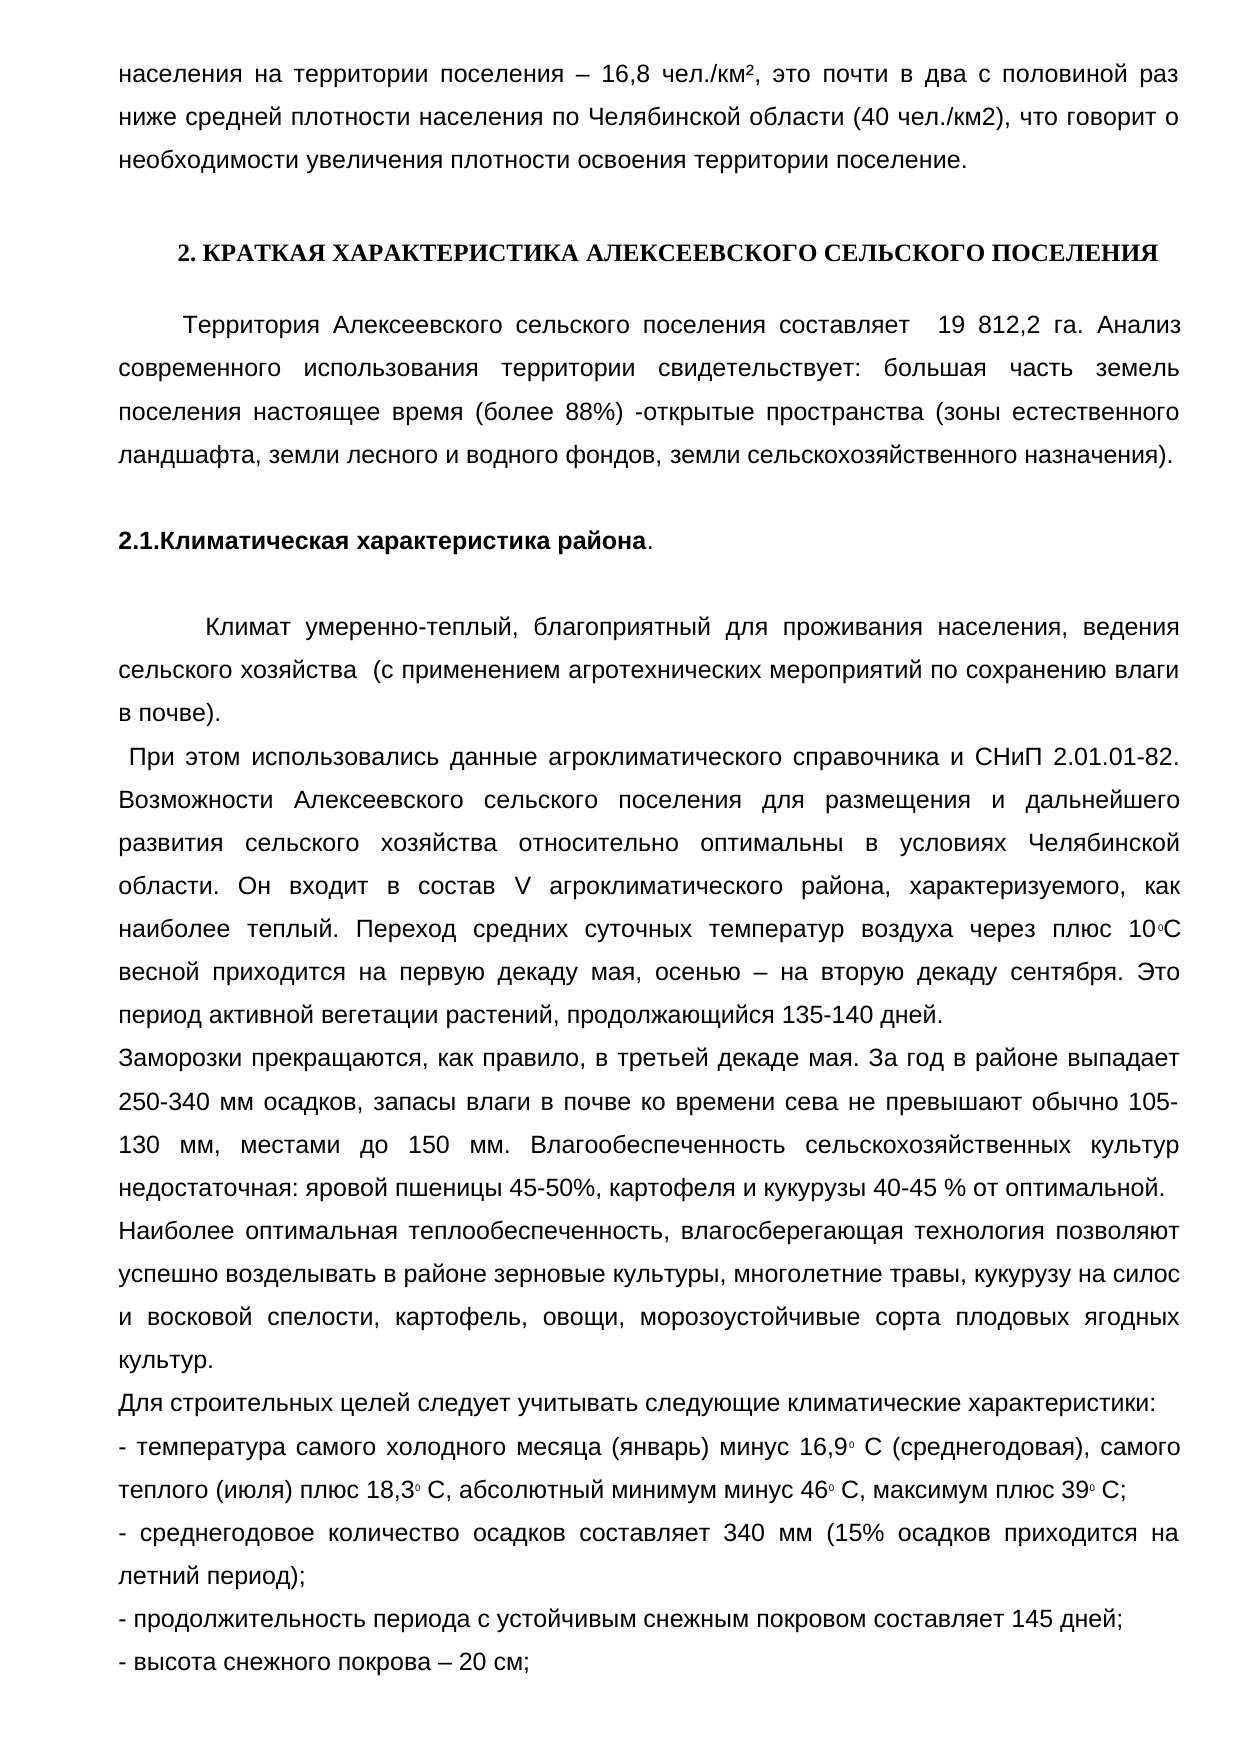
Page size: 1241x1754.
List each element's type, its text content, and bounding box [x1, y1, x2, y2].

text Наиболее оптимальная теплообеспеченность, влагосберегающая технология позволяют успешно возделывать в районе зерновые культуры, многолетние травы, кукурузу на силос и восковой спелости, картофель, овощи, морозоустойчивые сорта плодовых ягодных культур. [118, 1216, 1181, 1374]
text - продолжительность периода с устойчивым снежным покровом составляет 145 дней; [118, 1604, 1181, 1633]
text - высота снежного покрова – ; [118, 1647, 1181, 1676]
text При этом использовались данные агроклиматического справочника и СНиП 2.01.01-82. Возможности Алексеевского сельского поселения для размещения и дальнейшего развития сельского хозяйства относительно оптимальны в условиях Челябинской области. Он входит в состав V агроклиматического района, характеризуемого, как наиболее теплый. Переход средних суточных температур воздуха через плюс 100С весной приходится на первую декаду мая, осенью – на вторую декаду сентября. Это период активной вегетации растений, продолжающийся 135-140 дней. [118, 742, 1181, 1029]
text - среднегодовое количество осадков составляет (15% осадков приходится на летний период); [118, 1518, 1181, 1590]
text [118, 59, 1181, 174]
text Климат умеренно-теплый, благоприятный для проживания населения, ведения сельского хозяйства (с применением агротехнических мероприятий по сохранению влаги в почве). [118, 612, 1181, 727]
text Для строительных целей следует учитывать следующие климатические характеристики: [118, 1388, 1181, 1417]
text 2.1.Климатическая характеристика района. [118, 526, 1181, 555]
text Территория Алексеевского сельского поселения составляет 19 812,2 га. Анализ современного использования территории свидетельствует: большая часть земель поселения настоящее время (более 88%) -открытые пространства (зоны естественного ландшафта, земли лесного и водного фондов, земли сельскохозяйственного назначения). [118, 310, 1181, 468]
subtitle 2. КРАТКАЯ ХАРАКТЕРИСТИКА АЛЕКСЕЕВСКОГО СЕЛЬСКОГО ПОСЕЛЕНИЯ [118, 238, 1181, 267]
text Заморозки прекращаются, как правило, в третьей декаде мая. За год в районе выпадает 250- осадков, запасы влаги в почве ко времени сева не превышают обычно 105-, местами до . Влагообеспеченность сельскохозяйственных культур недостаточная: яровой пшеницы 45-50%, картофеля и кукурузы 40-45 % от оптимальной. [118, 1043, 1181, 1202]
text - температура самого холодного месяца (январь) минус 16,90 С (среднегодовая), самого теплого (июля) плюс 18,30 С, абсолютный минимум минус 460 С, максимум плюс 390 С; [118, 1432, 1181, 1503]
